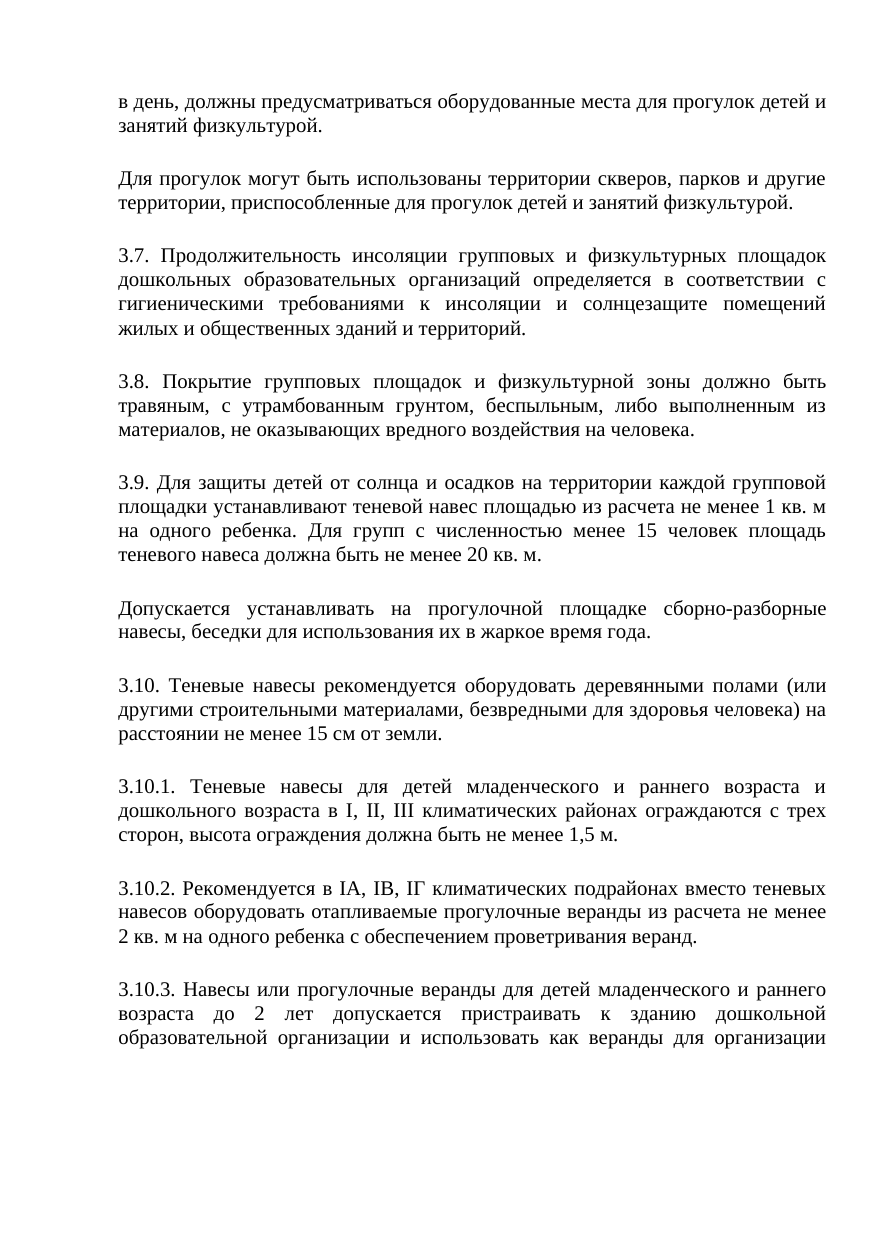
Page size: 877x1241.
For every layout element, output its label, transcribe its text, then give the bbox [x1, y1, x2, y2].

text 3.10. Теневые навесы рекомендуется оборудовать деревянными полами (или другими строительными материалами, безвредными для здоровья человека) на расстоянии не менее 15 см от земли. [118, 673, 827, 745]
text 3.8. Покрытие групповых площадок и физкультурной зоны должно быть травяным, с утрамбованным грунтом, беспыльным, либо выполненным из материалов, не оказывающих вредного воздействия на человека. [118, 369, 827, 441]
text 3.9. Для защиты детей от солнца и осадков на территории каждой групповой площадки устанавливают теневой навес площадью из расчета не менее 1 кв. м на одного ребенка. Для групп с численностью менее 15 человек площадь теневого навеса должна быть не менее 20 кв. м. [118, 470, 827, 566]
text 3.7. Продолжительность инсоляции групповых и физкультурных площадок дошкольных образовательных организаций определяется в соответствии с гигиеническими требованиями к инсоляции и солнцезащите помещений жилых и общественных зданий и территорий. [118, 243, 827, 339]
text Для прогулок могут быть использованы территории скверов, парков и другие территории, приспособленные для прогулок детей и занятий физкультурой. [118, 166, 827, 214]
text 3.10.2. Рекомендуется в IA, IB, IГ климатических подрайонах вместо теневых навесов оборудовать отапливаемые прогулочные веранды из расчета не менее 2 кв. м на одного ребенка с обеспечением проветривания веранд. [118, 875, 827, 948]
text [118, 89, 827, 137]
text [118, 977, 827, 1049]
text Допускается устанавливать на прогулочной площадке сборно-разборные навесы, беседки для использования их в жаркое время года. [118, 595, 827, 643]
text 3.10.1. Теневые навесы для детей младенческого и раннего возраста и дошкольного возраста в I, II, III климатических районах ограждаются с трех сторон, высота ограждения должна быть не менее 1,5 м. [118, 774, 827, 846]
